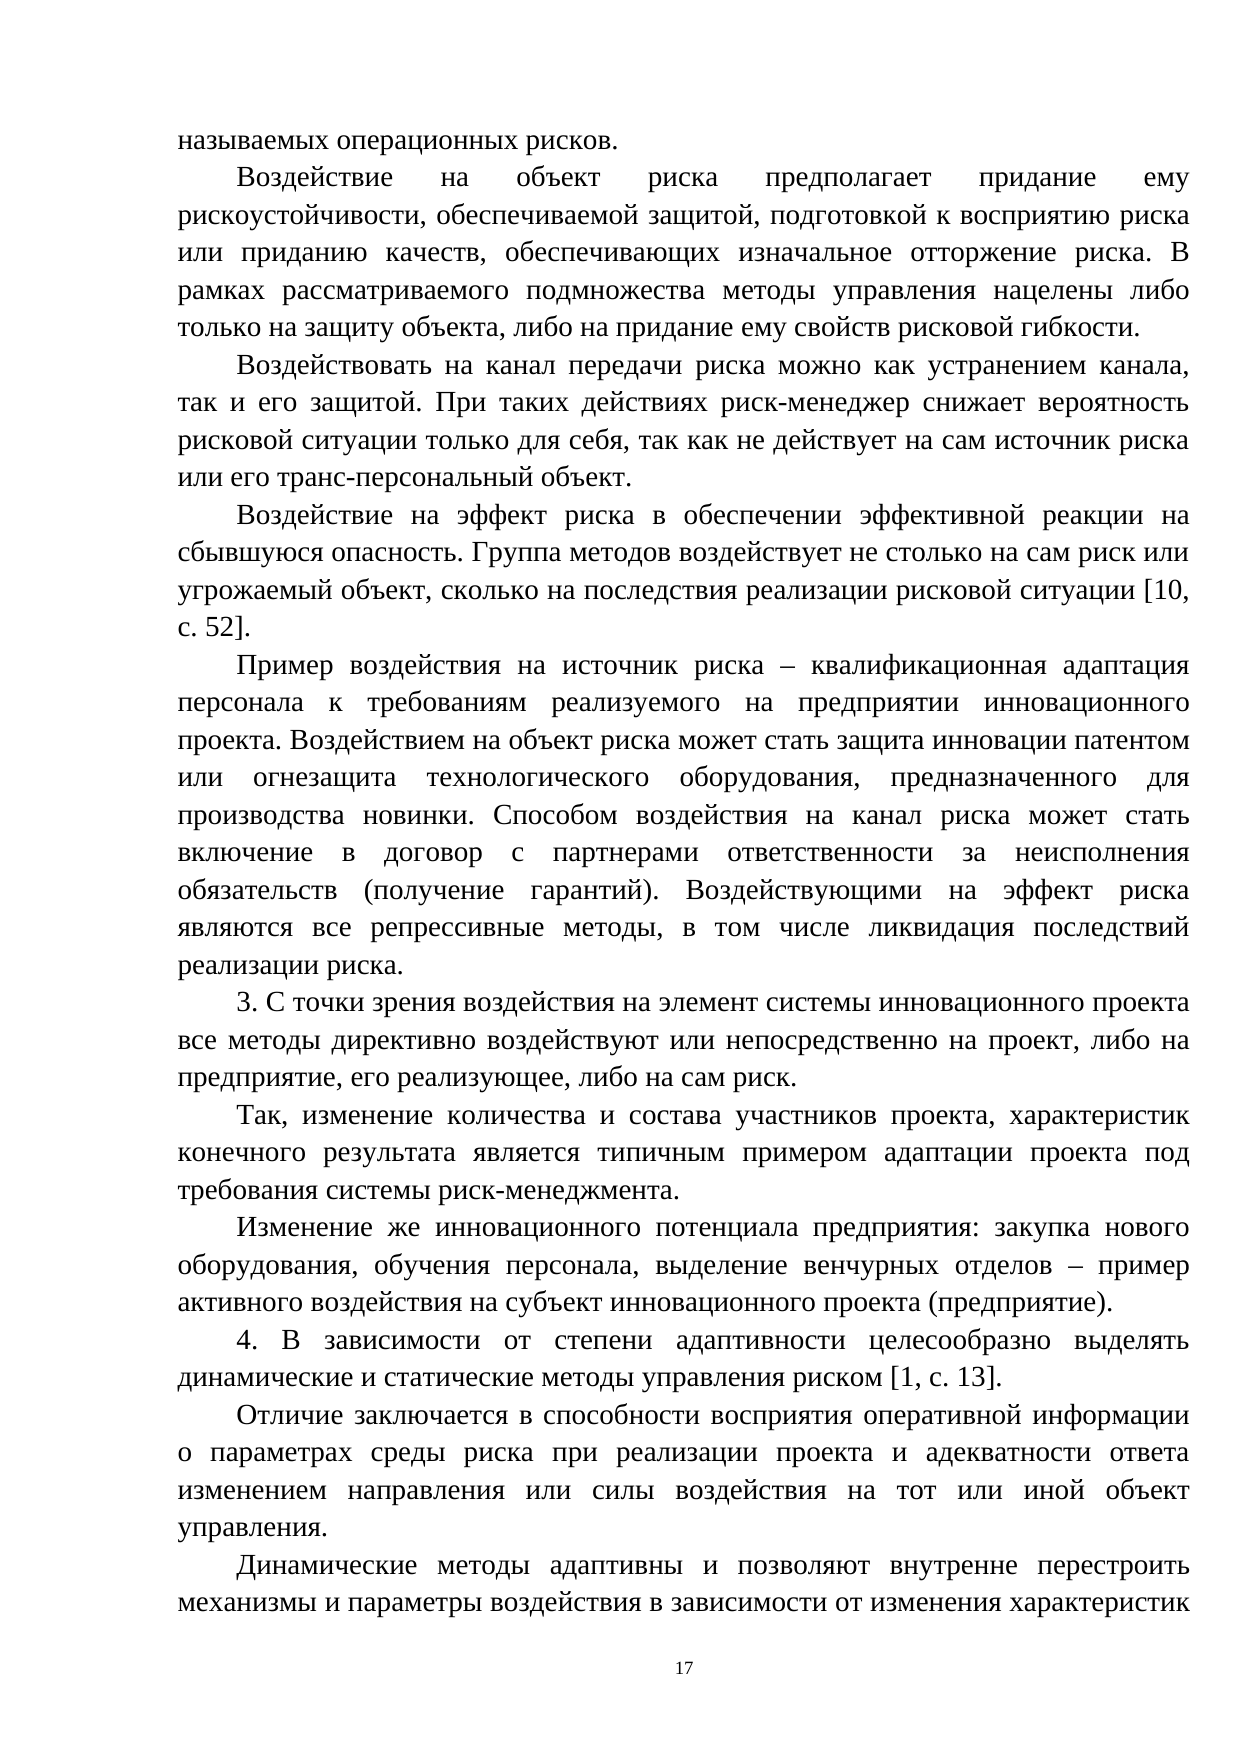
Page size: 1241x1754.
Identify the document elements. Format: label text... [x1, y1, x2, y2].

text 3. С точки зрения воздействия на элемент системы инновационного проекта все методы директивно воздействуют или непосредственно на проект, либо на предприятие, его реализующее, либо на сам риск. [177, 981, 1191, 1093]
text Отличие заключается в способности восприятия оперативной информации о параметрах среды риска при реализации проекта и адекватности ответа изменением направления или силы воздействия на тот или иной объект управления. [177, 1393, 1191, 1543]
text Воздействовать на канал передачи риска можно как устранением канала, так и его защитой. При таких действиях риск-менеджер снижает вероятность рисковой ситуации только для себя, так как не действует на сам источник риска или его транс-персональный объект. [177, 343, 1191, 493]
text Пример воздействия на источник риска – квалификационная адаптация персонала к требованиям реализуемого на предприятии инновационного проекта. Воздействием на объект риска может стать защита инновации патентом или огнезащита технологического оборудования, предназначенного для производства новинки. Способом воздействия на канал риска может стать включение в договор с партнерами ответственности за неисполнения обязательств (получение гарантий). Воздействующими на эффект риска являются все репрессивные методы, в том числе ликвидация последствий реализации риска. [177, 643, 1191, 981]
text Воздействие на объект риска предполагает придание ему рискоустойчивости, обеспечиваемой защитой, подготовкой к восприятию риска или приданию качеств, обеспечивающих изначальное отторжение риска. В рамках рассматриваемого подмножества методы управления нацелены либо только на защиту объекта, либо на придание ему свойств рисковой гибкости. [177, 156, 1191, 343]
text Воздействие на эффект риска в обеспечении эффективной реакции на сбывшуюся опасность. Группа методов воздействует не столько на сам риск или угрожаемый объект, сколько на последствия реализации рисковой ситуации [10, с. 52]. [177, 493, 1191, 643]
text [177, 1543, 1191, 1618]
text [177, 118, 1191, 156]
text Изменение же инновационного потенциала предприятия: закупка нового оборудования, обучения персонала, выделение венчурных отделов – пример активного воздействия на субъект инновационного проекта (предприятие). [177, 1206, 1191, 1318]
text Так, изменение количества и состава участников проекта, характеристик конечного результата является типичным примером адаптации проекта под требования системы риск-менеджмента. [177, 1093, 1191, 1206]
text 4. В зависимости от степени адаптивности целесообразно выделять динамические и статические методы управления риском [1, с. 13]. [177, 1318, 1191, 1393]
